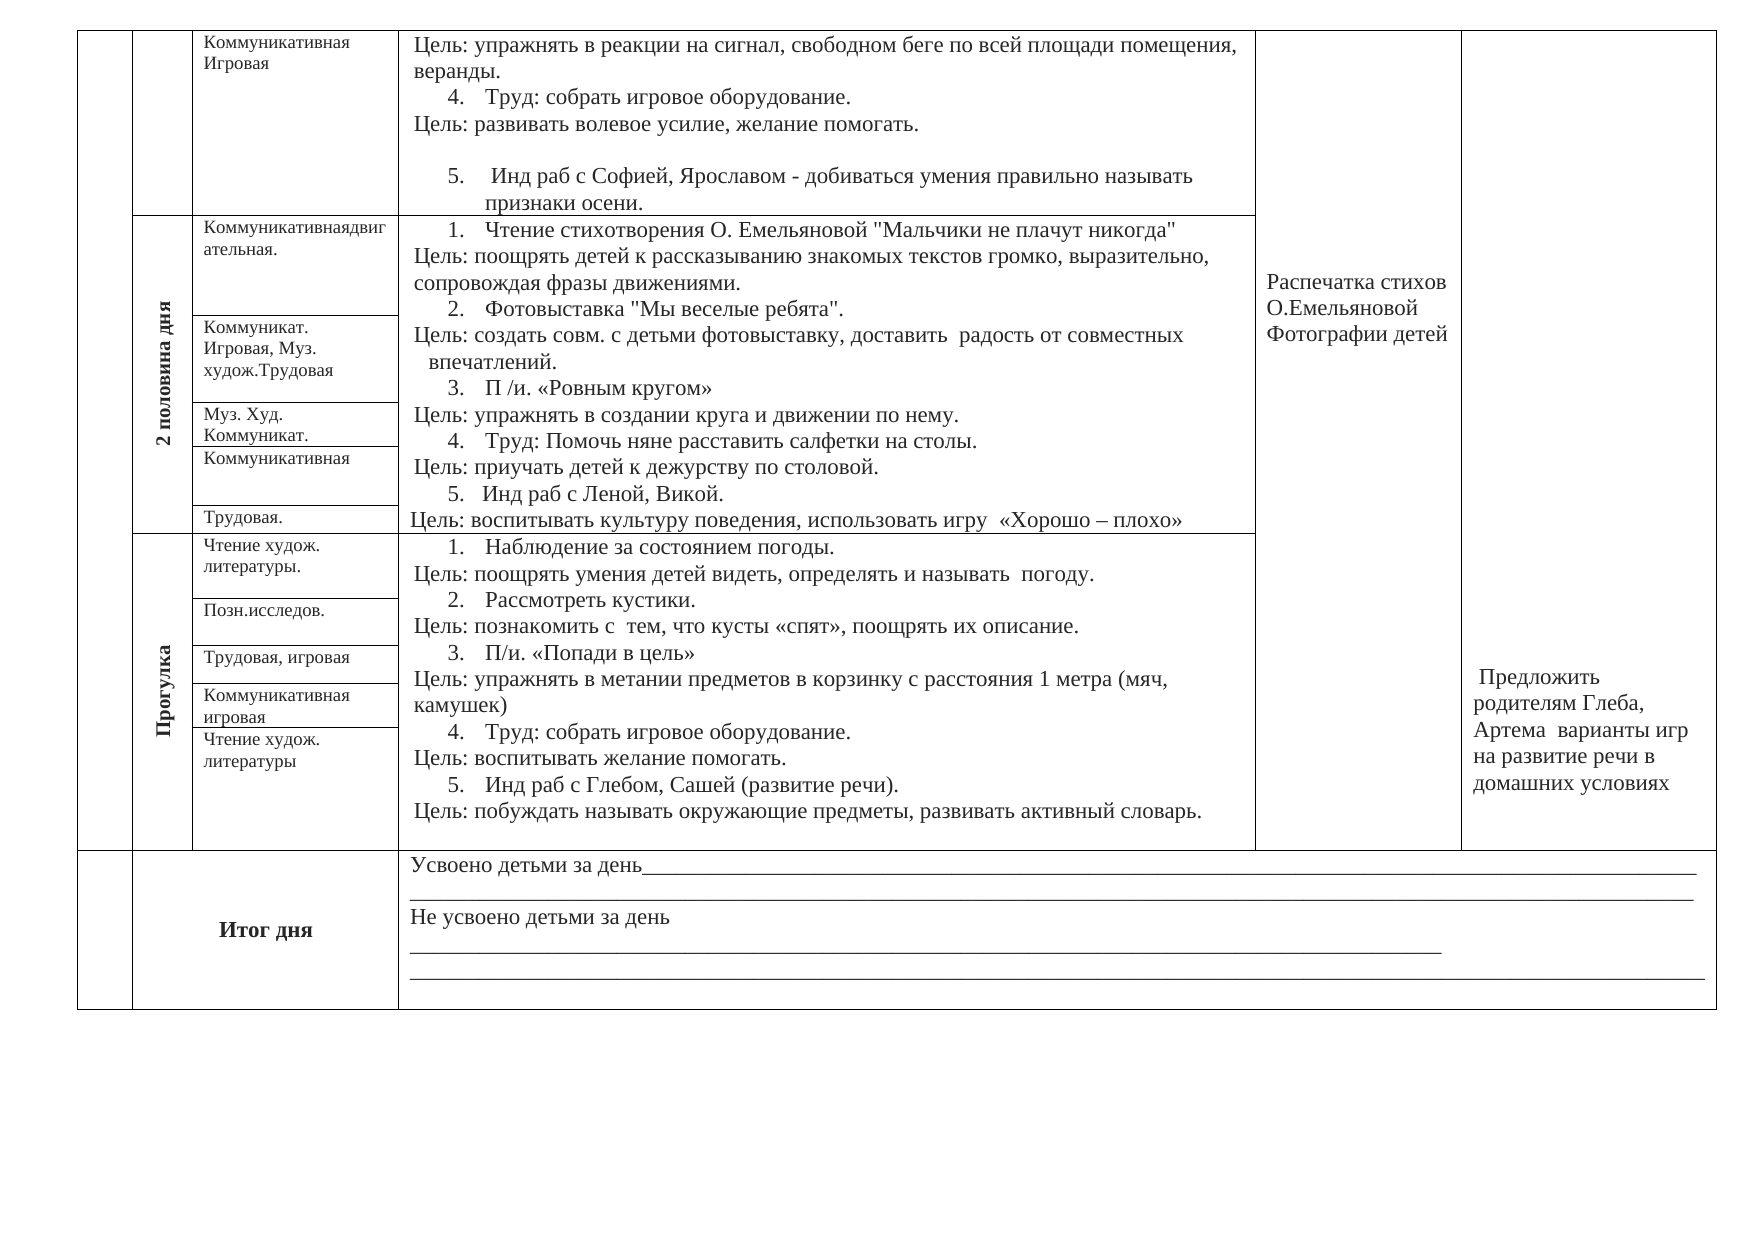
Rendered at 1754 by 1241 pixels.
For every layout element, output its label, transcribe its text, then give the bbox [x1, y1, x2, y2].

table_cell Коммуникат. Игровая, Муз. худож.Трудовая [193, 316, 398, 402]
table_cell Усвоено детьми за день____________________________________________________________________________________________ ________________________________________________________________________________________________________________ Не усвоено детьми за день __________________________________________________________________________________________ _________________________________________________________________________________________________________________ [399, 851, 1716, 1009]
table_cell Коммуникативная Игровая [193, 31, 398, 215]
table_cell Коммуникативнаядвигательная. [193, 216, 398, 314]
table_cell Позн.исследов. [193, 599, 398, 645]
table_cell Чтение худож. литературы. [193, 534, 398, 598]
table_cell Чтение стихотворения О. Емельяновой "Мальчики не плачут никогда" Цель: поощрять детей к рассказыванию знакомых текстов громко, выразительно, сопровождая фразы движениями. Фотовыставка "Мы веселые ребята". Цель: создать совм. с детьми фотовыставку, доставить радость от совместных впечатлений. П /и. «Ровным кругом» Цель: упражнять в создании круга и движении по нему. Труд: Помочь няне расставить салфетки на столы. Цель: приучать детей к дежурству по столовой. 5. Инд раб с Леной, Викой. Цель: воспитывать культуру поведения, использовать игру «Хорошо – плохо» [399, 216, 1255, 532]
table_cell Итог дня [133, 851, 398, 1009]
table_cell Коммуникативная [193, 447, 398, 505]
table_cell Чтение худож. литературы [193, 728, 398, 850]
table_cell [78, 851, 132, 1009]
table_cell Коммуникативная игровая [193, 684, 398, 727]
table_cell Муз. Худ. Коммуникат. [193, 403, 398, 446]
table_cell 2 половина дня [133, 216, 192, 532]
table_cell Трудовая. [193, 506, 398, 532]
table_cell Трудовая, игровая [193, 646, 398, 683]
table_cell Наблюдение за состоянием погоды. Цель: поощрять умения детей видеть, определять и называть погоду. Рассмотреть кустики. Цель: познакомить с тем, что кусты «спят», поощрять их описание. П/и. «Попади в цель» Цель: упражнять в метании предметов в корзинку с расстояния 1 метра (мяч, камушек) Труд: собрать игровое оборудование. Цель: воспитывать желание помогать. Инд раб с Глебом, Сашей (развитие речи). Цель: побуждать называть окружающие предметы, развивать активный словарь. [399, 534, 1255, 850]
table_cell Прогулка [133, 534, 192, 850]
